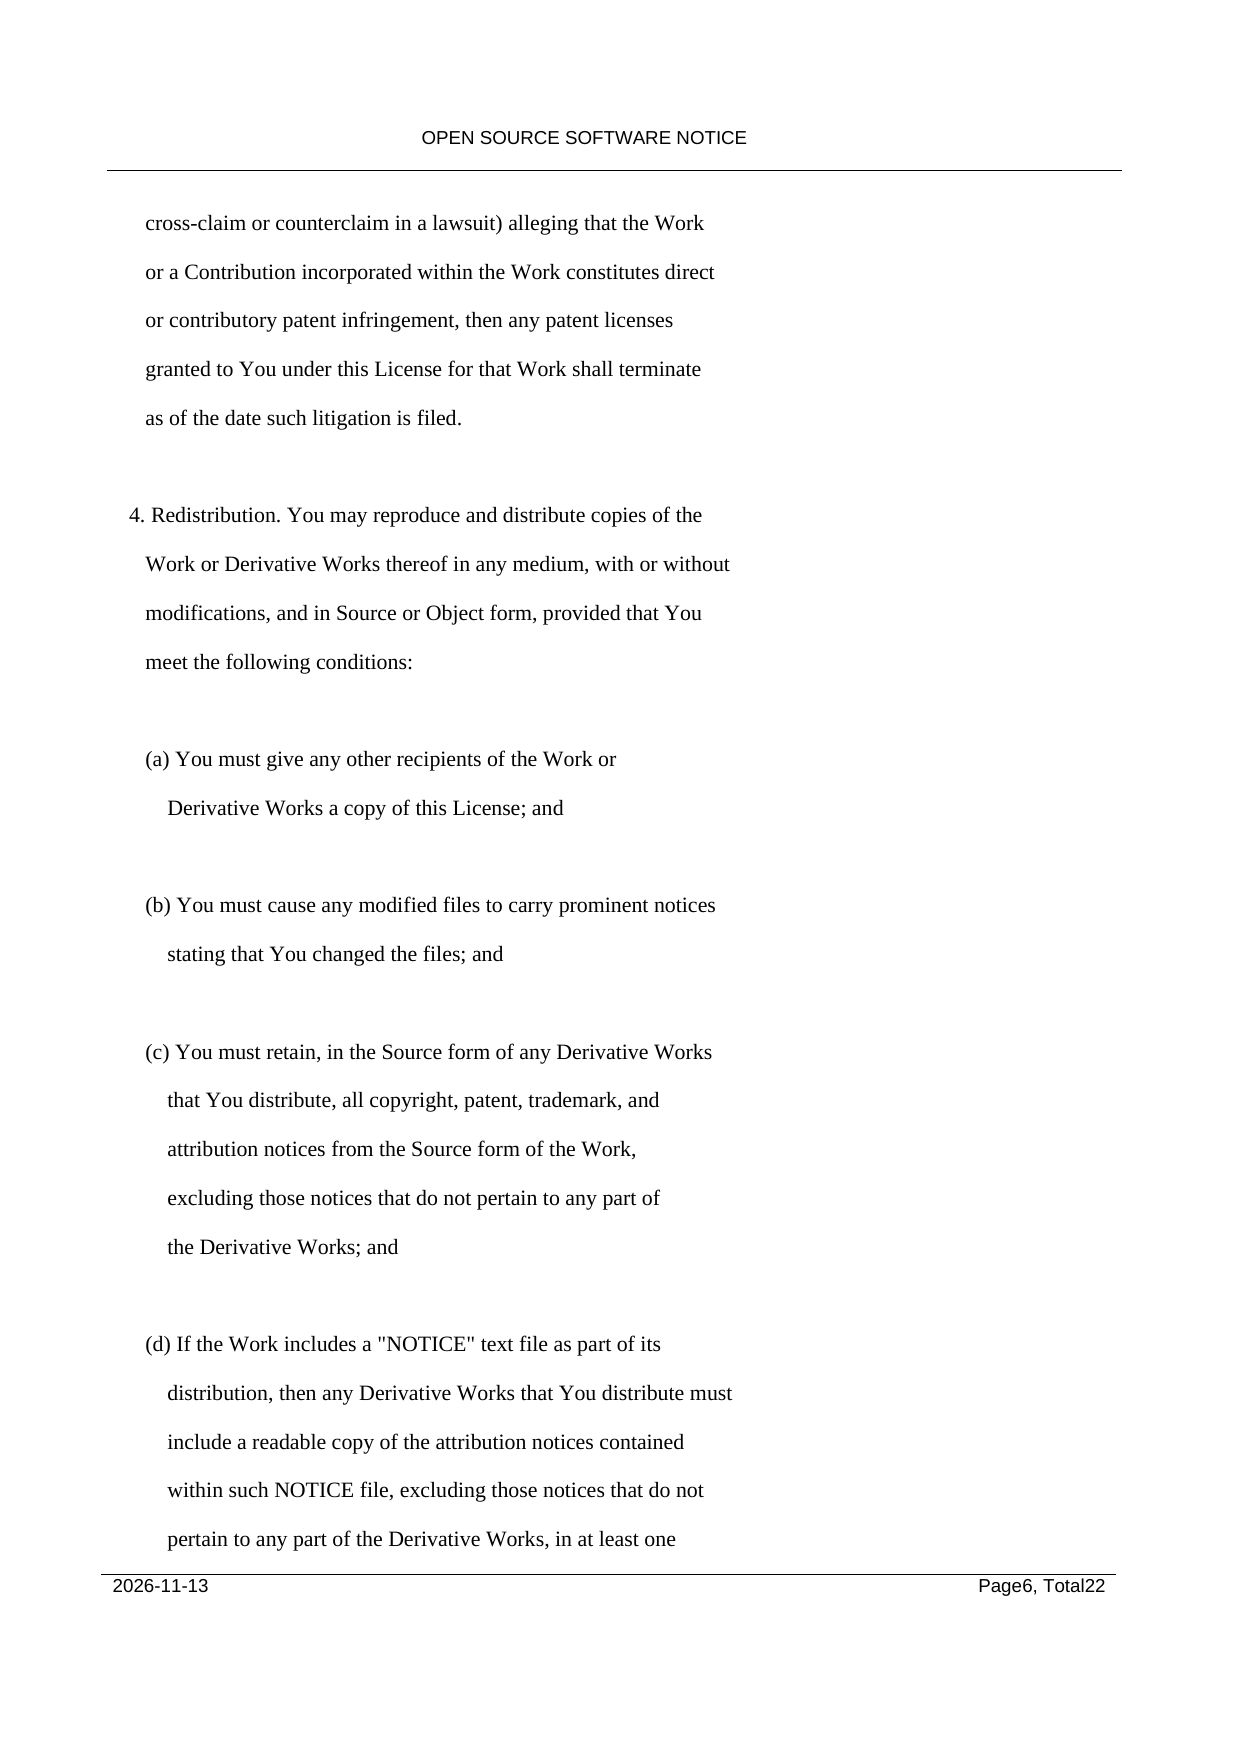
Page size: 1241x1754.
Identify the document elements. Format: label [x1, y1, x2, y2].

text [112, 206, 1128, 1555]
